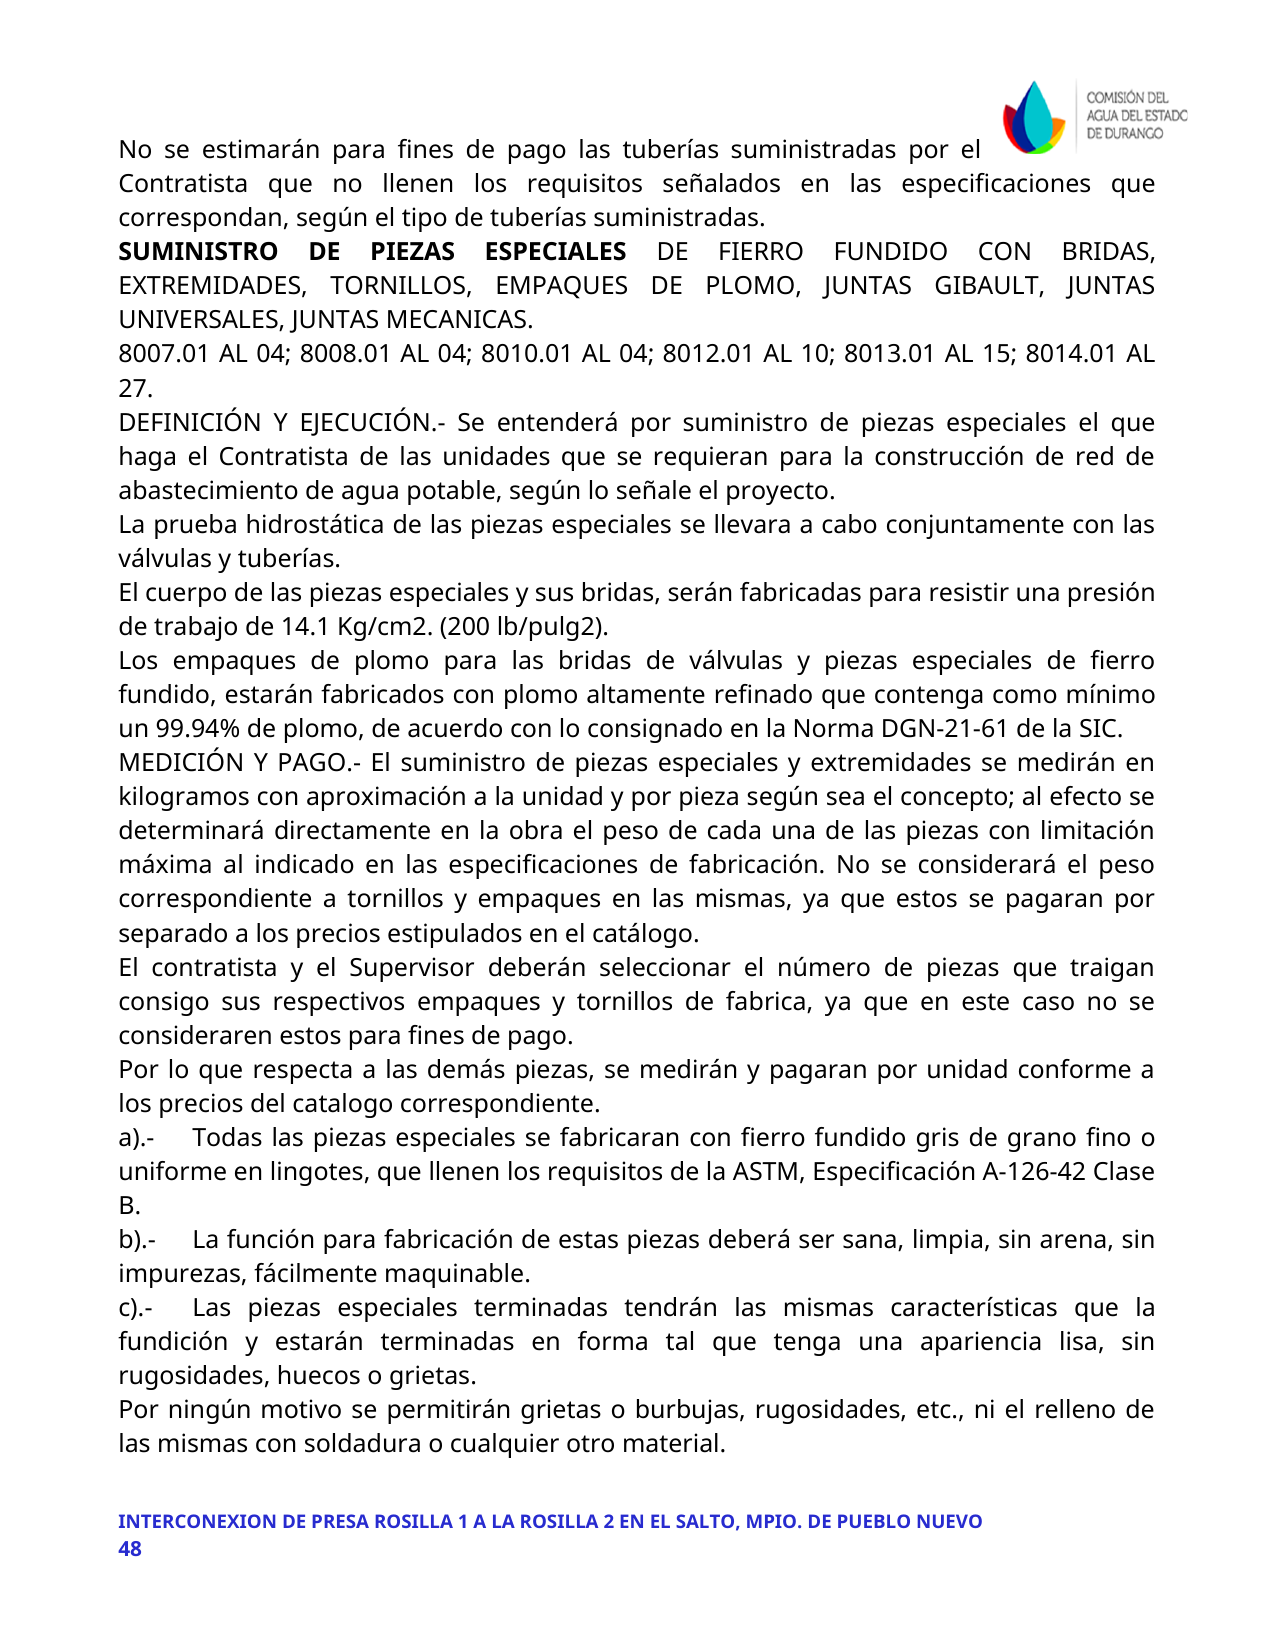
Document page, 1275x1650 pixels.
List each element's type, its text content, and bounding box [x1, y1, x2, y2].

text DEFINICIÓN Y EJECUCIÓN.- Se entenderá por suministro de piezas especiales el que haga el Contratista de las unidades que se requieran para la construcción de red de abastecimiento de agua potable, según lo señale el proyecto. [118, 404, 1157, 506]
text El contratista y el Supervisor deberán seleccionar el número de piezas que traigan consigo sus respectivos empaques y tornillos de fabrica, ya que en este caso no se consideraren estos para fines de pago. [118, 949, 1157, 1051]
picture [1000, 78, 1191, 157]
text 8007.01 AL 04; 8008.01 AL 04; 8010.01 AL 04; 8012.01 AL 10; 8013.01 AL 15; 8014.01 AL 27. [118, 336, 1157, 404]
text La prueba hidrostática de las piezas especiales se llevara a cabo conjuntamente con las válvulas y tuberías. [118, 506, 1157, 574]
text Por ningún motivo se permitirán grietas o burbujas, rugosidades, etc., ni el relleno de las mismas con soldadura o cualquier otro material. [118, 1392, 1157, 1460]
text b).- La función para fabricación de estas piezas deberá ser sana, limpia, sin arena, sin impurezas, fácilmente maquinable. [118, 1222, 1157, 1290]
text c).- Las piezas especiales terminadas tendrán las mismas características que la fundición y estarán terminadas en forma tal que tenga una apariencia lisa, sin rugosidades, huecos o grietas. [118, 1290, 1157, 1392]
text SUMINISTRO DE PIEZAS ESPECIALES DE FIERRO FUNDIDO CON BRIDAS, EXTREMIDADES, TORNILLOS, EMPAQUES DE PLOMO, JUNTAS GIBAULT, JUNTAS UNIVERSALES, JUNTAS MECANICAS. [118, 234, 1157, 336]
text Los empaques de plomo para las bridas de válvulas y piezas especiales de fierro fundido, estarán fabricados con plomo altamente refinado que contenga como mínimo un 99.94% de plomo, de acuerdo con lo consignado en la Norma DGN-21-61 de la SIC. [118, 643, 1157, 745]
text Por lo que respecta a las demás piezas, se medirán y pagaran por unidad conforme a los precios del catalogo correspondiente. [118, 1051, 1157, 1119]
text No se estimarán para fines de pago las tuberías suministradas por el Contratista que no llenen los requisitos señalados en las especificaciones que correspondan, según el tipo de tuberías suministradas. [118, 132, 1157, 234]
text MEDICIÓN Y PAGO.- El suministro de piezas especiales y extremidades se medirán en kilogramos con aproximación a la unidad y por pieza según sea el concepto; al efecto se determinará directamente en la obra el peso de cada una de las piezas con limitación máxima al indicado en las especificaciones de fabricación. No se considerará el peso correspondiente a tornillos y empaques en las mismas, ya que estos se pagaran por separado a los precios estipulados en el catálogo. [118, 745, 1157, 949]
text El cuerpo de las piezas especiales y sus bridas, serán fabricadas para resistir una presión de trabajo de 14.1 Kg/cm2. (200 lb/pulg2). [118, 574, 1157, 643]
text a).- Todas las piezas especiales se fabricaran con fierro fundido gris de grano fino o uniforme en lingotes, que llenen los requisitos de la ASTM, Especificación A-126-42 Clase B. [118, 1119, 1157, 1222]
